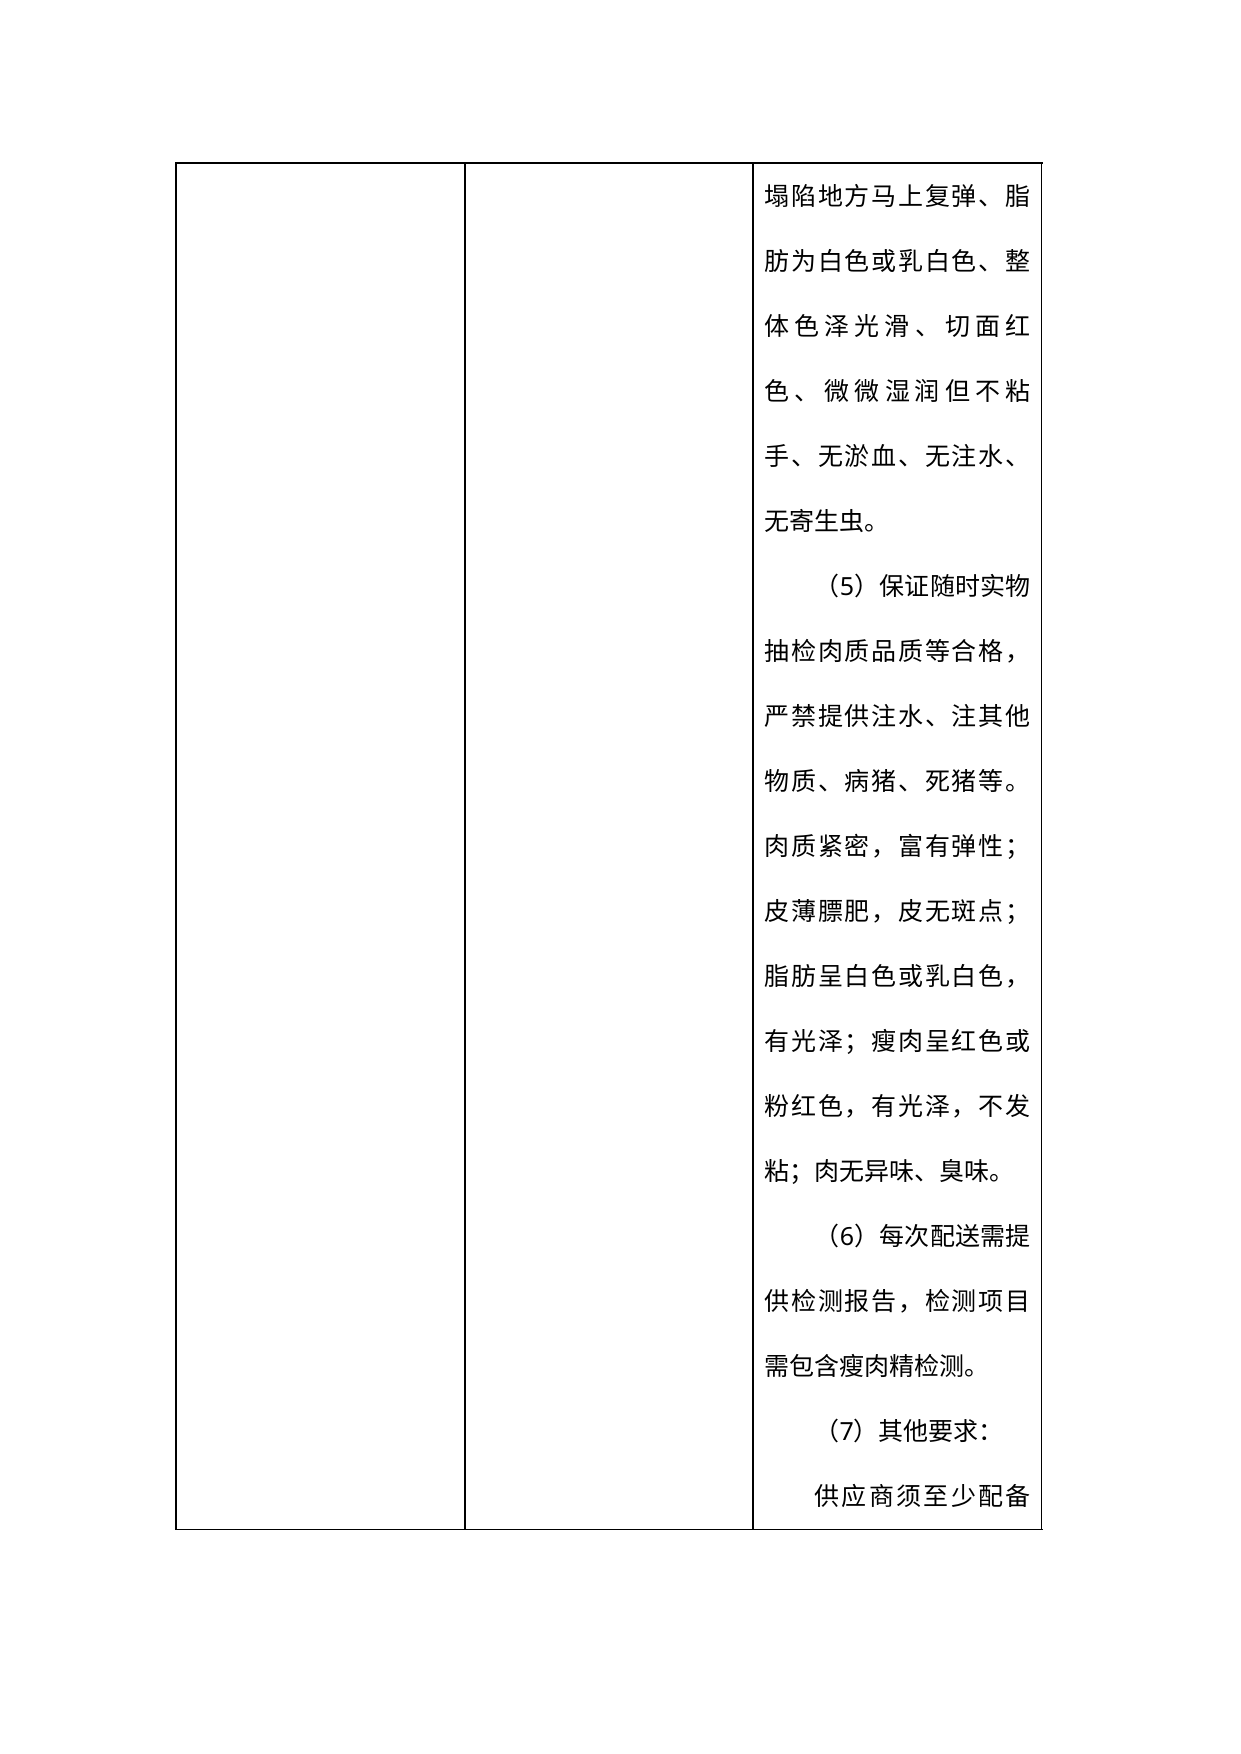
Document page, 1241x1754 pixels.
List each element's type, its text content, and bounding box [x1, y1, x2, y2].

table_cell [754, 164, 1041, 1528]
table_cell [466, 164, 752, 1528]
table_cell 1 [177, 164, 464, 1528]
